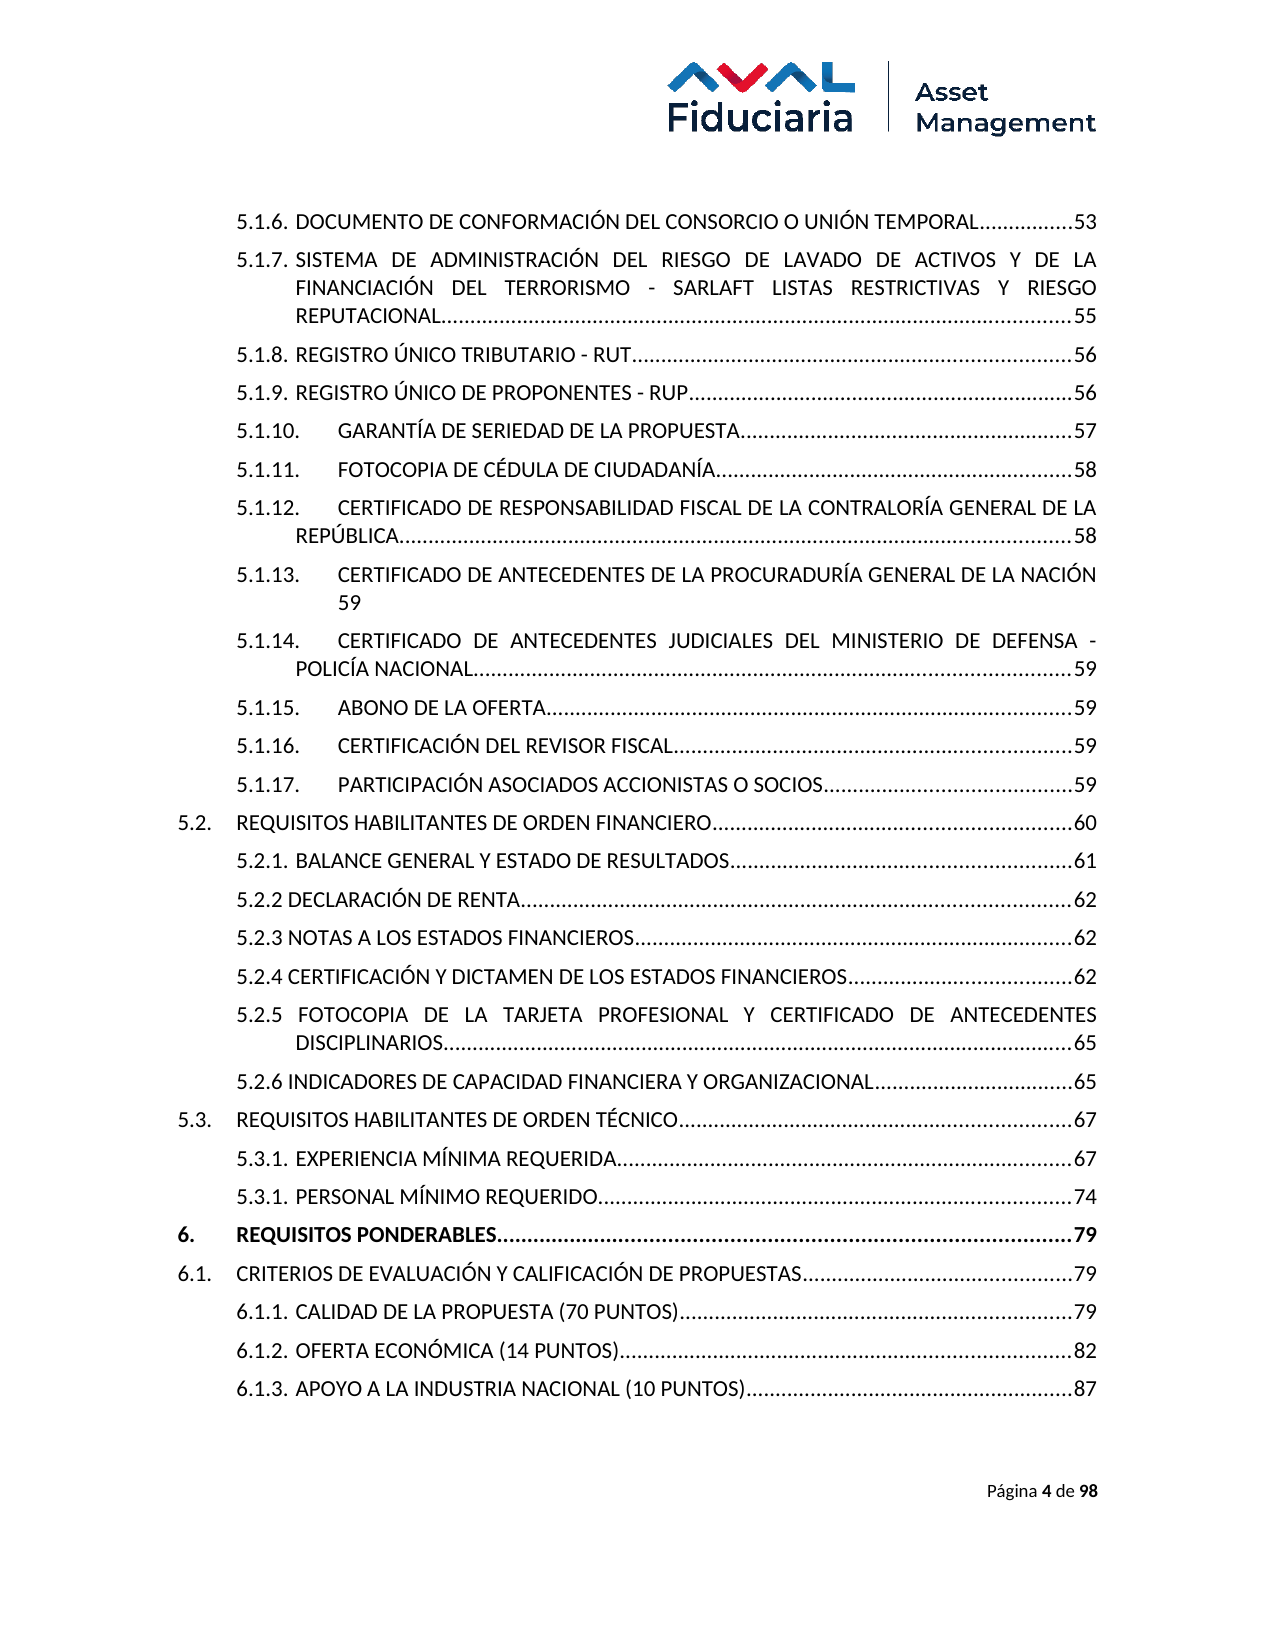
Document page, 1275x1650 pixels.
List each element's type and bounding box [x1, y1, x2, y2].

picture [665, 59, 1098, 139]
